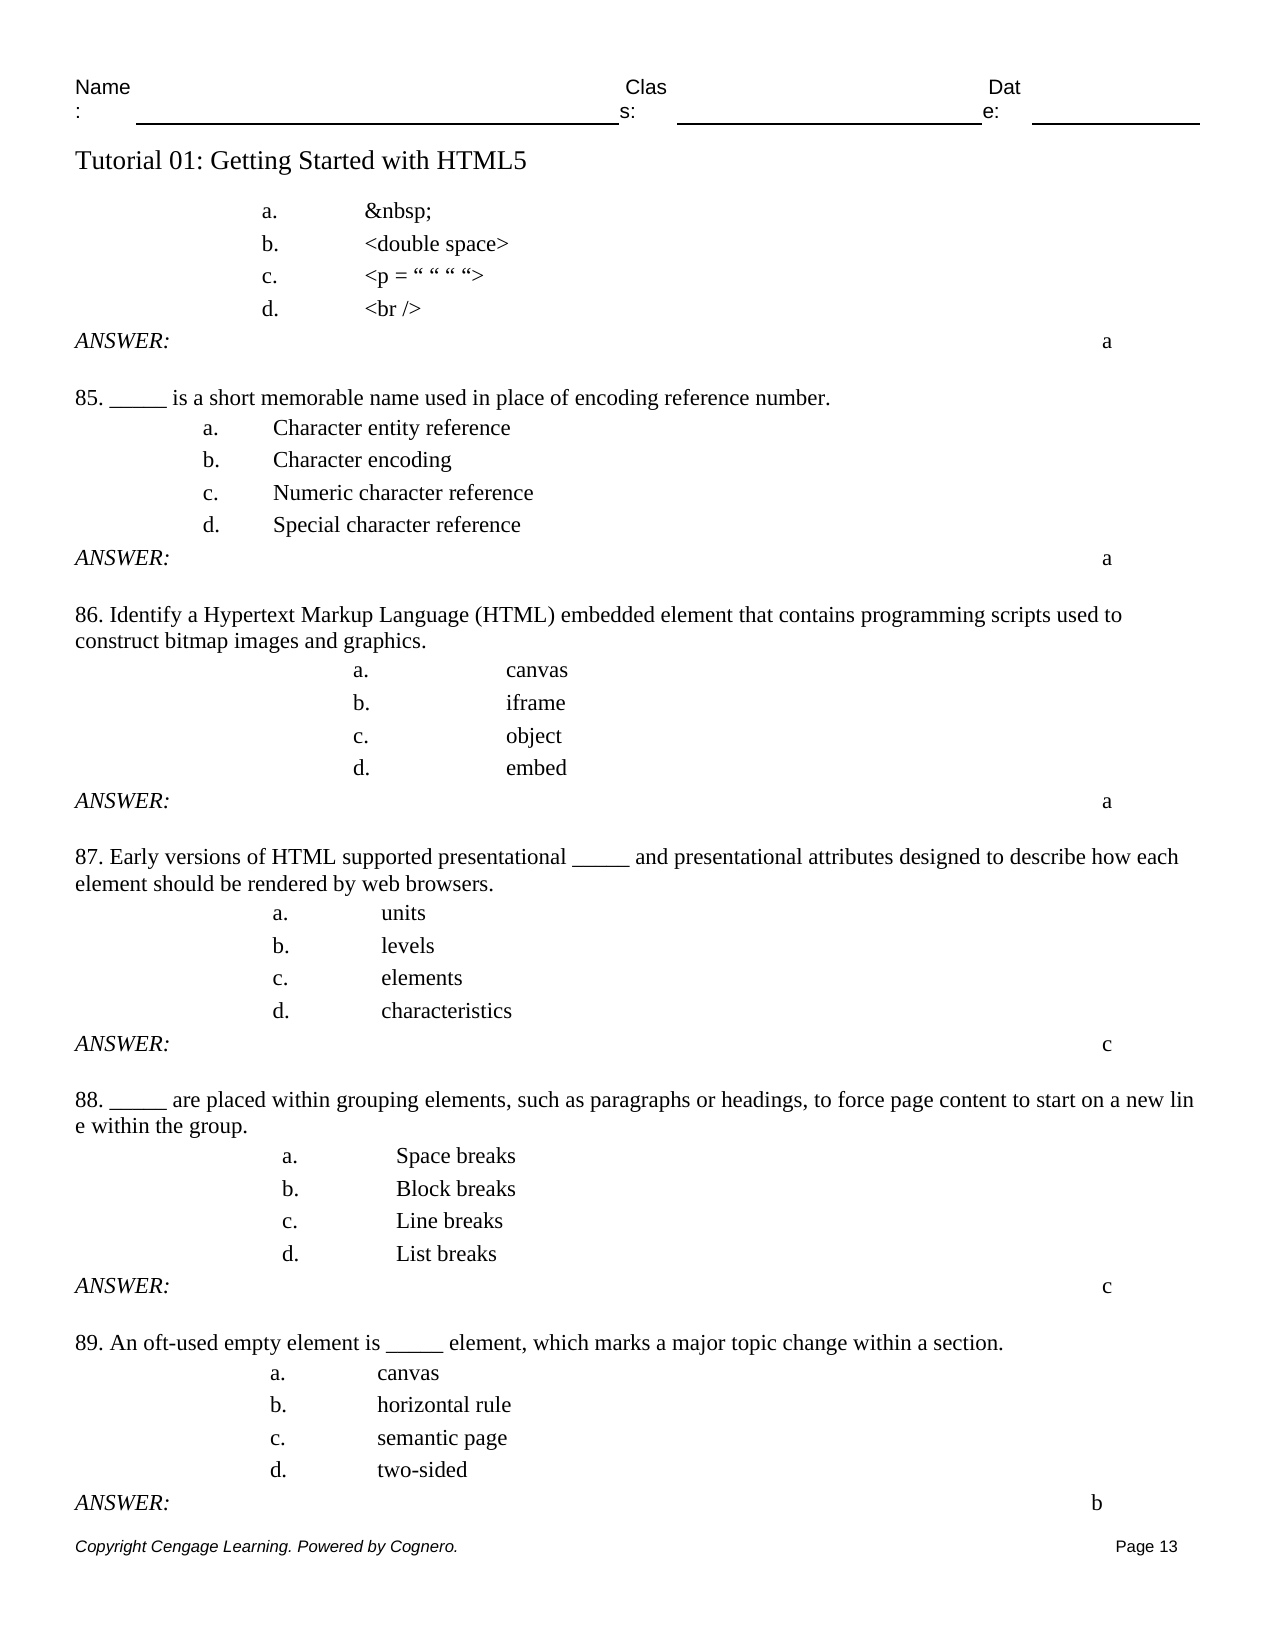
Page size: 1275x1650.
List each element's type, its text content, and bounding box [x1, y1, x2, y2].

table_header 88. ​_____ are placed within grouping elements, such as paragraphs or headings, to force page content to start on a new line within the group. [75, 1086, 1200, 1302]
table_header 89. ​An oft-used empty element is _____ element, which marks a major topic change within a section. [75, 1329, 1200, 1518]
table_header 86. ​Identify a Hypertext Markup Language (HTML) embedded element that contains programming scripts used to construct bitmap images and graphics. [75, 601, 1200, 816]
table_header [75, 194, 1200, 357]
table_header 87. ​Early versions of HTML supported presentational _____ and presentational attributes designed to describe how each element should be rendered by web browsers. [75, 844, 1200, 1059]
table_header 85. ​_____ is a short memorable name used in place of encoding reference number. [75, 384, 1200, 574]
